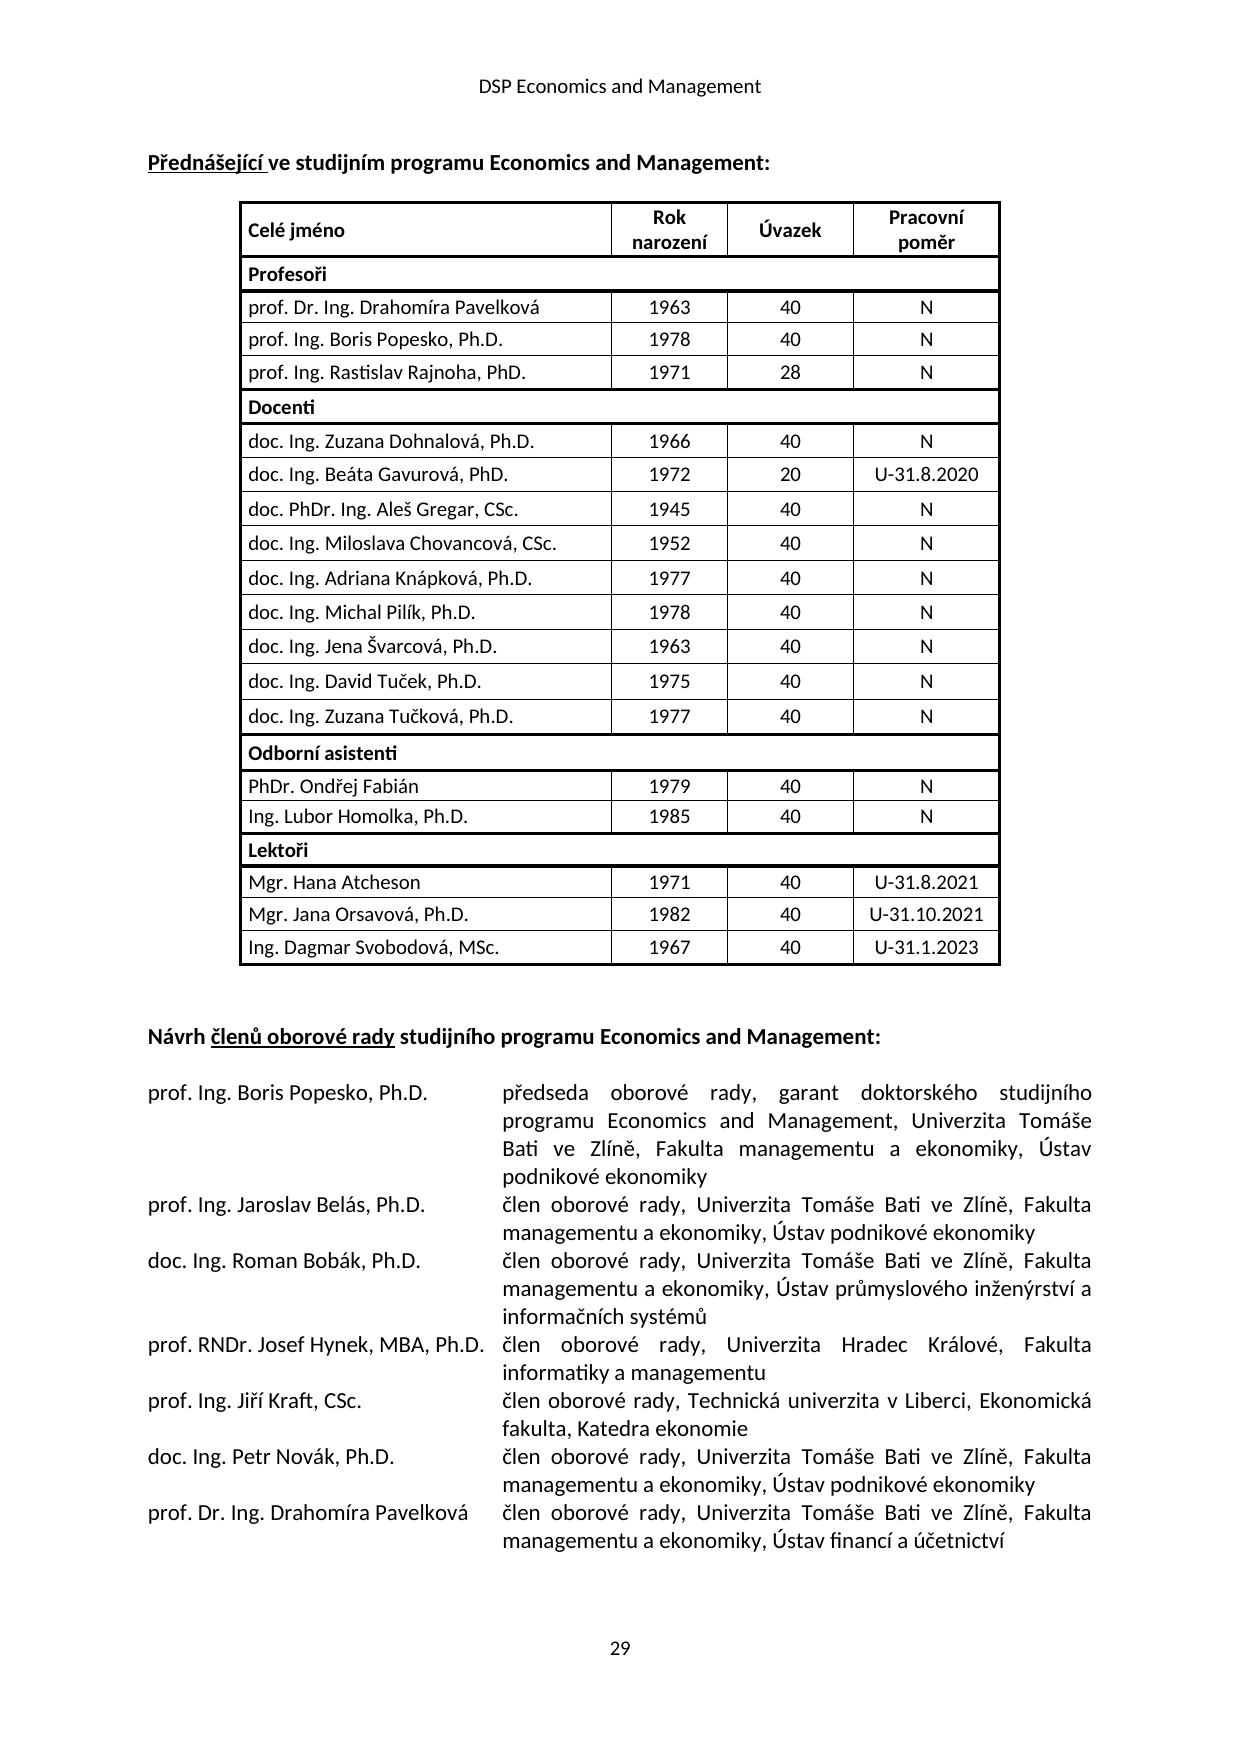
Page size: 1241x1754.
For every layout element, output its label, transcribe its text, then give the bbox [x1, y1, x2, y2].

table_cell 40 [728, 425, 853, 457]
table_cell Docenti [242, 391, 998, 422]
table_cell doc. PhDr. Ing. Aleš Gregar, CSc. [242, 492, 611, 525]
table_cell N [854, 630, 998, 663]
text Návrh členů oborové rady studijního programu Economics and Management: [148, 1022, 1093, 1050]
table_cell 1972 [612, 458, 727, 491]
table_cell doc. Ing. Miloslava Chovancová, CSc. [242, 526, 611, 560]
table_cell doc. Ing. Beáta Gavurová, PhD. [242, 458, 611, 491]
table_cell 40 [728, 595, 853, 628]
table_cell N [854, 356, 998, 388]
text prof. Ing. Jaroslav Belás, Ph.D. člen oborové rady, Univerzita Tomáše Bati ve Zlíně, Fakulta managementu a ekonomiky, Ústav podnikové ekonomiky [148, 1190, 1093, 1246]
table_cell Odborní asistenti [242, 736, 998, 769]
table_cell U-31.1.2023 [854, 931, 998, 963]
table_header Celé jméno [242, 204, 611, 255]
table_cell 1985 [612, 801, 727, 832]
table_cell Ing. Lubor Homolka, Ph.D. [242, 801, 611, 832]
table_cell N [854, 595, 998, 628]
table_cell 1975 [612, 664, 727, 699]
table_cell 1978 [612, 323, 727, 355]
table_cell N [854, 492, 998, 525]
table_cell U-31.8.2020 [854, 458, 998, 491]
table_cell 1963 [612, 630, 727, 663]
table_cell 40 [728, 630, 853, 663]
table_cell 40 [728, 931, 853, 963]
table_cell 1979 [612, 772, 727, 800]
table_cell 40 [728, 293, 853, 322]
table_cell 1945 [612, 492, 727, 525]
table_cell 1978 [612, 595, 727, 628]
table_cell 1966 [612, 425, 727, 457]
table_cell 1977 [612, 561, 727, 594]
table_cell 40 [728, 664, 853, 699]
table_cell 40 [728, 492, 853, 525]
table_cell N [854, 526, 998, 560]
text doc. Ing. Roman Bobák, Ph.D. člen oborové rady, Univerzita Tomáše Bati ve Zlíně, Fakulta managementu a ekonomiky, Ústav průmyslového inženýrství a informačních systémů [148, 1246, 1093, 1330]
table_header Rok narození [612, 204, 727, 255]
table_cell 40 [728, 868, 853, 897]
text prof. RNDr. Josef Hynek, MBA, Ph.D. člen oborové rady, Univerzita Hradec Králové, Fakulta informatiky a managementu [148, 1330, 1093, 1386]
table_cell N [854, 772, 998, 800]
table_cell doc. Ing. Zuzana Dohnalová, Ph.D. [242, 425, 611, 457]
table_cell 1963 [612, 293, 727, 322]
table_cell Lektoři [242, 835, 998, 864]
table_cell 40 [728, 526, 853, 560]
table_cell 40 [728, 700, 853, 733]
table_cell prof. Ing. Boris Popesko, Ph.D. [242, 323, 611, 355]
table_cell U-31.8.2021 [854, 868, 998, 897]
table_cell doc. Ing. Michal Pilík, Ph.D. [242, 595, 611, 628]
text doc. Ing. Petr Novák, Ph.D. člen oborové rady, Univerzita Tomáše Bati ve Zlíně, Fakulta managementu a ekonomiky, Ústav podnikové ekonomiky [148, 1442, 1093, 1498]
table_cell doc. Ing. Zuzana Tučková, Ph.D. [242, 700, 611, 733]
table_cell 28 [728, 356, 853, 388]
table_cell 40 [728, 772, 853, 800]
table_cell U-31.10.2021 [854, 898, 998, 930]
text prof. Ing. Boris Popesko, Ph.D. předseda oborové rady, garant doktorského studijního programu Economics and Management, Univerzita Tomáše Bati ve Zlíně, Fakulta managementu a ekonomiky, Ústav podnikové ekonomiky [148, 1078, 1093, 1190]
table_cell 40 [728, 801, 853, 832]
table_cell N [854, 801, 998, 832]
table_cell 1971 [612, 868, 727, 897]
table_cell 1952 [612, 526, 727, 560]
table_cell 1971 [612, 356, 727, 388]
text prof. Dr. Ing. Drahomíra Pavelková člen oborové rady, Univerzita Tomáše Bati ve Zlíně, Fakulta managementu a ekonomiky, Ústav financí a účetnictví [148, 1498, 1093, 1554]
table_cell N [854, 561, 998, 594]
table_cell doc. Ing. Adriana Knápková, Ph.D. [242, 561, 611, 594]
table_cell N [854, 323, 998, 355]
table_header Úvazek [728, 204, 853, 255]
table_cell PhDr. Ondřej Fabián [242, 772, 611, 800]
table_cell doc. Ing. Jena Švarcová, Ph.D. [242, 630, 611, 663]
table_cell Mgr. Jana Orsavová, Ph.D. [242, 898, 611, 930]
table_cell Profesoři [242, 258, 998, 289]
table_cell N [854, 293, 998, 322]
table_cell N [854, 664, 998, 699]
table_cell prof. Dr. Ing. Drahomíra Pavelková [242, 293, 611, 322]
text prof. Ing. Jiří Kraft, CSc. člen oborové rady, Technická univerzita v Liberci, Ekonomická fakulta, Katedra ekonomie [148, 1386, 1093, 1442]
table_cell 20 [728, 458, 853, 491]
table_cell 1977 [612, 700, 727, 733]
text Přednášející ve studijním programu Economics and Management: [148, 148, 1093, 176]
table_cell 1967 [612, 931, 727, 963]
table_cell 40 [728, 561, 853, 594]
table_cell doc. Ing. David Tuček, Ph.D. [242, 664, 611, 699]
table_cell prof. Ing. Rastislav Rajnoha, PhD. [242, 356, 611, 388]
table_cell 40 [728, 898, 853, 930]
table_header Pracovní poměr [854, 204, 998, 255]
table_cell N [854, 700, 998, 733]
table_cell 40 [728, 323, 853, 355]
table_cell Mgr. Hana Atcheson [242, 868, 611, 897]
table_cell N [854, 425, 998, 457]
table_cell 1982 [612, 898, 727, 930]
table_cell Ing. Dagmar Svobodová, MSc. [242, 931, 611, 963]
